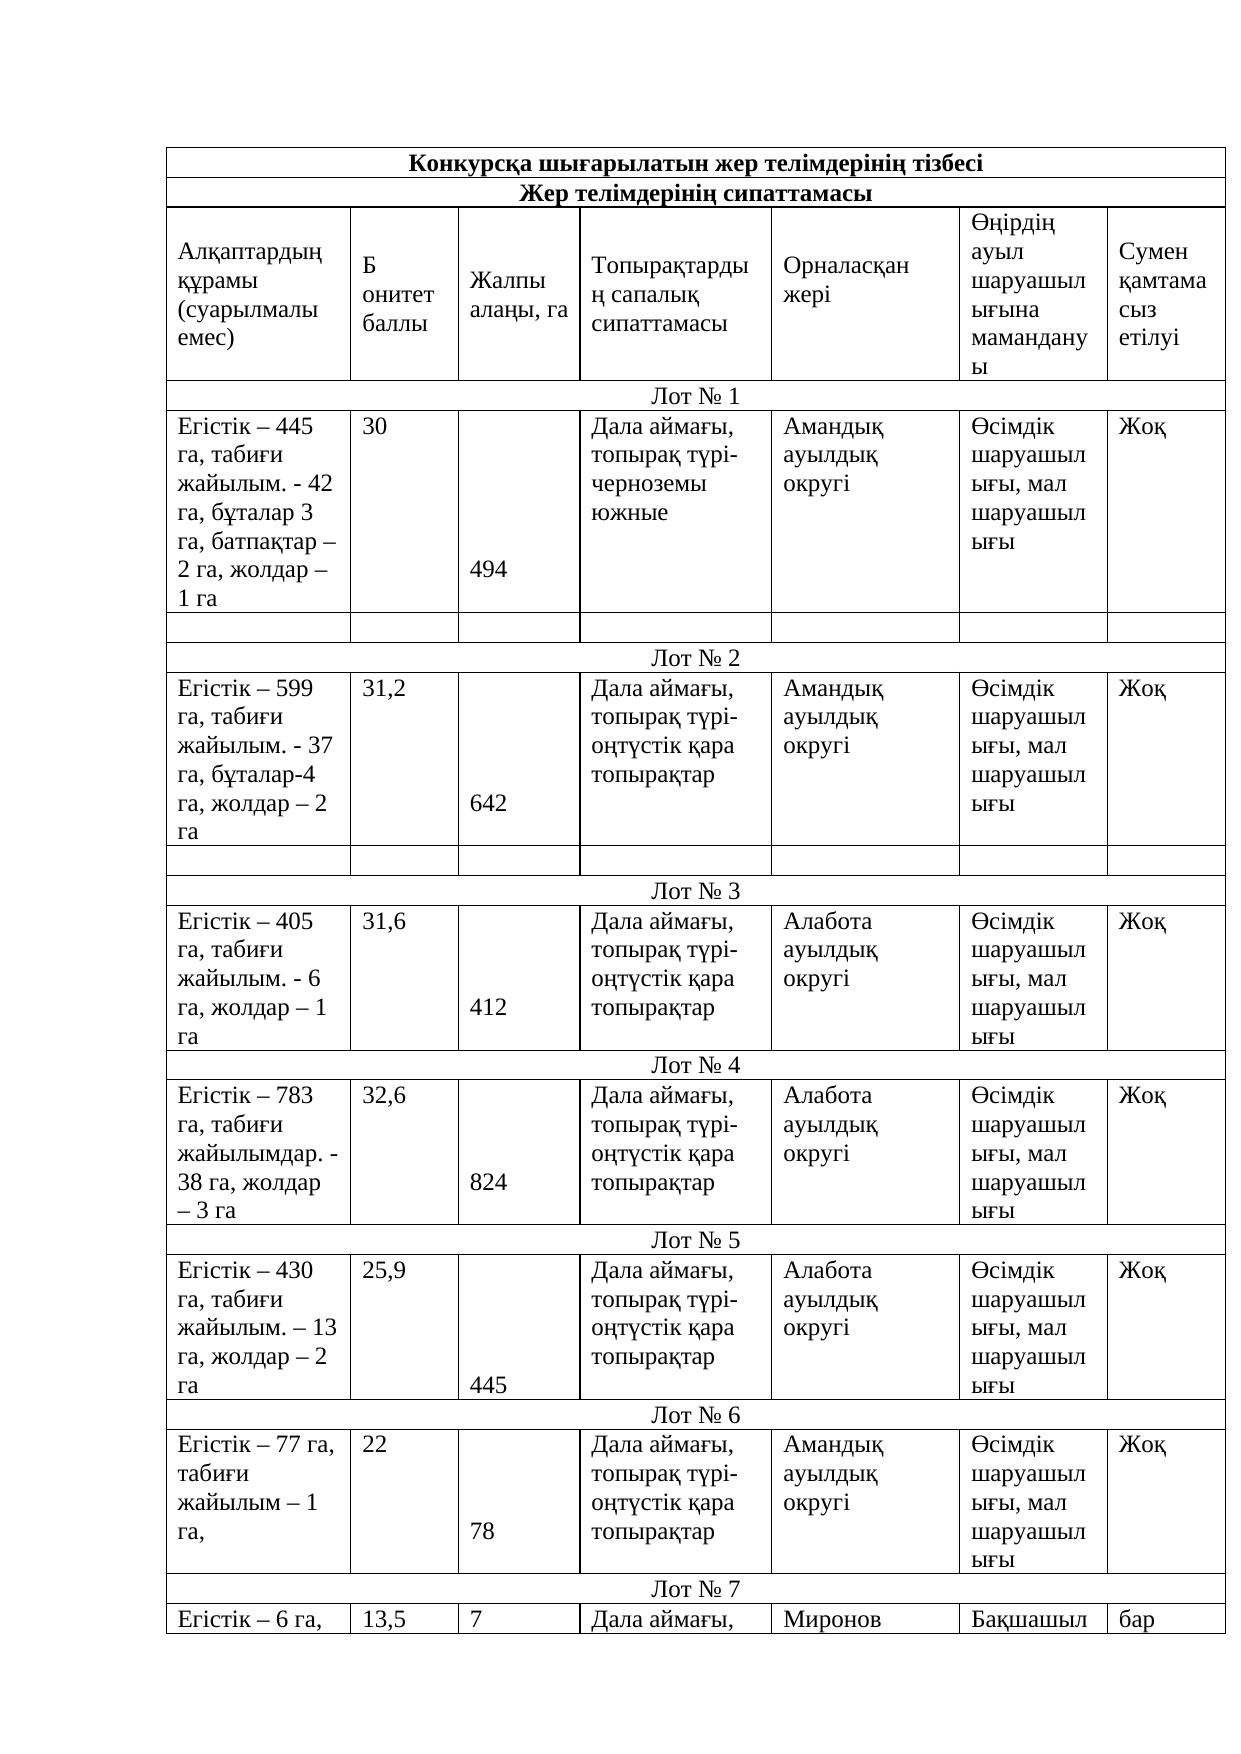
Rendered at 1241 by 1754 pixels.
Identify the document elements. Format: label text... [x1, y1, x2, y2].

table_cell 78 [459, 1430, 579, 1573]
table_cell [960, 613, 1107, 642]
table_cell 30 [351, 411, 458, 612]
table_cell Дала аймағы, топырақ түрі-оңтүстік қара топырақтар [581, 1430, 771, 1573]
table_cell Амандық ауылдық округі [772, 673, 959, 845]
table_cell Бақшашылық [960, 1604, 1107, 1633]
table_cell 494 [459, 411, 579, 612]
table_cell [581, 613, 771, 642]
table_cell Егістік – 445 га, табиғи жайылым. - 42 га, бұталар 3 га, батпақтар – 2 га, жолдар – 1 га [167, 411, 350, 612]
table_cell Жалпы алаңы, га [459, 208, 579, 380]
table_cell Өсімдік шаруашылығы, мал шаруашылығы [960, 1430, 1107, 1573]
table_cell Лот № 7 [167, 1574, 1225, 1603]
table_header Конкурсқа шығарылатын жер телімдерінің тізбесі [167, 148, 1225, 177]
table_cell [167, 846, 350, 875]
table_cell Өсімдік шаруашылығы, мал шаруашылығы [960, 1255, 1107, 1399]
table_cell Жоқ [1108, 906, 1225, 1049]
table_cell Өсімдік шаруашылығы, мал шаруашылығы [960, 1080, 1107, 1224]
table_cell Сумен қамтамасыз етілуі [1108, 208, 1225, 380]
table_cell Лот № 6 [167, 1400, 1225, 1428]
table_cell Орналасқан жері [772, 208, 959, 380]
table_cell Жер телімдерінің сипаттамасы [167, 178, 1225, 206]
table_cell [167, 613, 350, 642]
table_cell Өңірдің ауыл шаруашылығына мамандануы [960, 208, 1107, 380]
table_cell 13,5 [351, 1604, 458, 1633]
table_cell [459, 613, 579, 642]
table_cell Жоқ [1108, 411, 1225, 612]
table_cell Жоқ [1108, 1080, 1225, 1224]
table_cell [1108, 613, 1225, 642]
table_cell Дала аймағы, топырақ түрі-оңтүстік қара топырақтар [581, 673, 771, 845]
table_cell Алабота ауылдық округі [772, 1080, 959, 1224]
table_cell 31,2 [351, 673, 458, 845]
table_cell 32,6 [351, 1080, 458, 1224]
table_cell Егістік – 405 га, табиғи жайылым. - 6 га, жолдар – 1 га [167, 906, 350, 1049]
table_cell Амандық ауылдық округі [772, 1430, 959, 1573]
table_cell Лот № 2 [167, 643, 1225, 672]
table_cell Жоқ [1108, 1430, 1225, 1573]
table_cell Егістік – 77 га, табиғи жайылым – 1 га, [167, 1430, 350, 1573]
table_cell 7 [459, 1604, 579, 1633]
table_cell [772, 1604, 959, 1633]
table_cell [351, 846, 458, 875]
table_cell Егістік – 783 га, табиғи жайылымдар. - 38 га, жолдар – 3 га [167, 1080, 350, 1224]
table_cell Егістік – 599 га, табиғи жайылым. - 37 га, бұталар-4 га, жолдар – 2 га [167, 673, 350, 845]
table_cell Амандық ауылдық округі [772, 411, 959, 612]
table_cell [581, 846, 771, 875]
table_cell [581, 1604, 771, 1633]
table_cell [1108, 846, 1225, 875]
table_cell Өсімдік шаруашылығы, мал шаруашылығы [960, 906, 1107, 1049]
table_cell [351, 613, 458, 642]
table_cell Өсімдік шаруашылығы, мал шаруашылығы [960, 411, 1107, 612]
table_cell 824 [459, 1080, 579, 1224]
table_cell бар [1108, 1604, 1225, 1633]
table_cell 642 [459, 673, 579, 845]
table_cell 412 [459, 906, 579, 1049]
table_cell Жоқ [1108, 673, 1225, 845]
table_cell Алқаптардың құрамы (суарылмалы емес) [167, 208, 350, 380]
table_cell Дала аймағы, топырақ түрі-оңтүстік қара топырақтар [581, 906, 771, 1049]
table_cell Лот № 1 [167, 381, 1225, 410]
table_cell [167, 1604, 350, 1633]
table_cell Бонитет баллы [351, 208, 458, 380]
table_cell Дала аймағы, топырақ түрі-черноземы южные [581, 411, 771, 612]
table_cell [772, 846, 959, 875]
table_cell Лот № 4 [167, 1051, 1225, 1079]
table_cell 25,9 [351, 1255, 458, 1399]
table_cell [459, 846, 579, 875]
table_cell Дала аймағы, топырақ түрі-оңтүстік қара топырақтар [581, 1255, 771, 1399]
table_cell [772, 613, 959, 642]
table_cell [960, 846, 1107, 875]
table_cell 22 [351, 1430, 458, 1573]
table_cell Егістік – 430 га, табиғи жайылым. – 13 га, жолдар – 2 га [167, 1255, 350, 1399]
table_cell Лот № 5 [167, 1225, 1225, 1254]
table_cell Өсімдік шаруашылығы, мал шаруашылығы [960, 673, 1107, 845]
table_cell 31,6 [351, 906, 458, 1049]
table_cell Топырақтардың сапалық сипаттамасы [581, 208, 771, 380]
table_cell Лот № 3 [167, 876, 1225, 905]
table_cell Жоқ [1108, 1255, 1225, 1399]
table_cell Алабота ауылдық округі [772, 906, 959, 1049]
table_cell 445 [459, 1255, 579, 1399]
table_cell Дала аймағы, топырақ түрі-оңтүстік қара топырақтар [581, 1080, 771, 1224]
table_cell Алабота ауылдық округі [772, 1255, 959, 1399]
